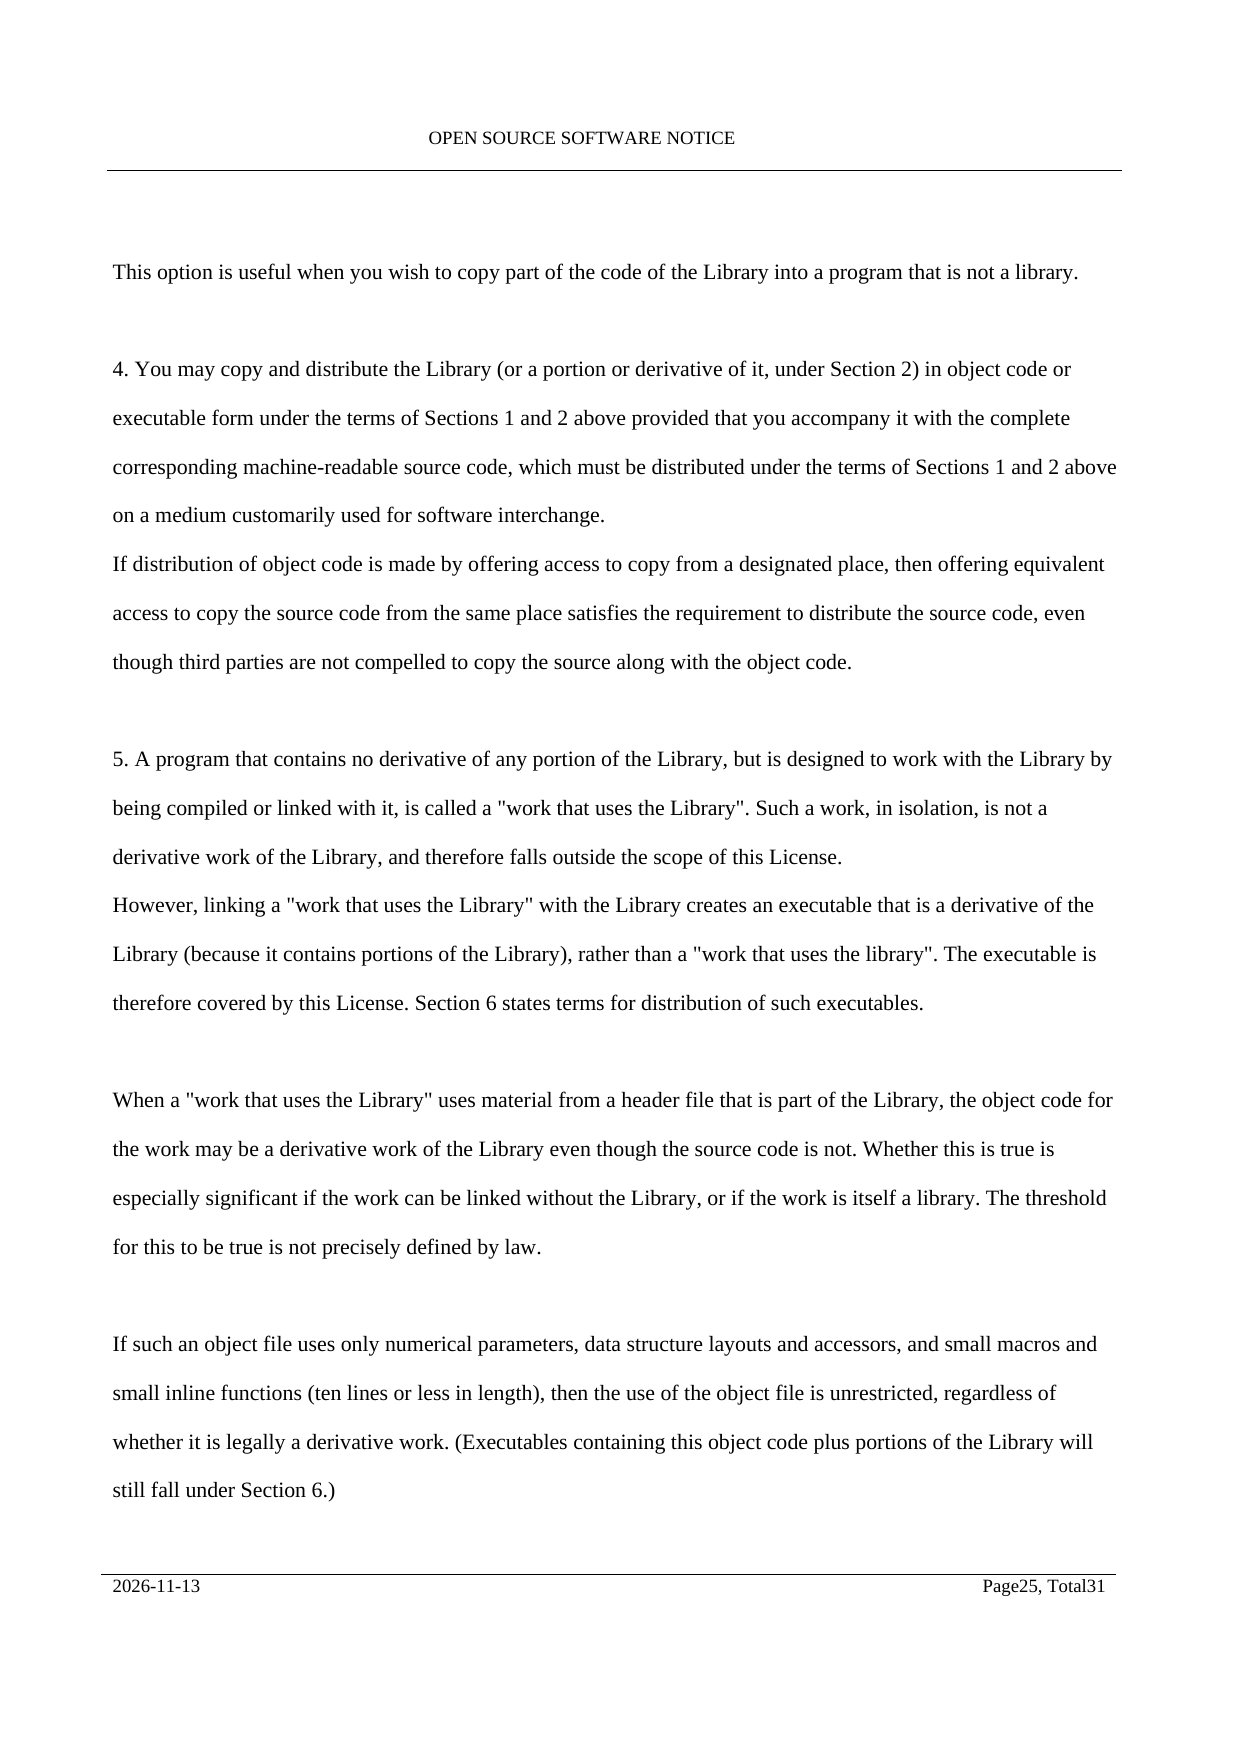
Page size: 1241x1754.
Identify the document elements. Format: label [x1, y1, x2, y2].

text [112, 206, 1128, 1506]
